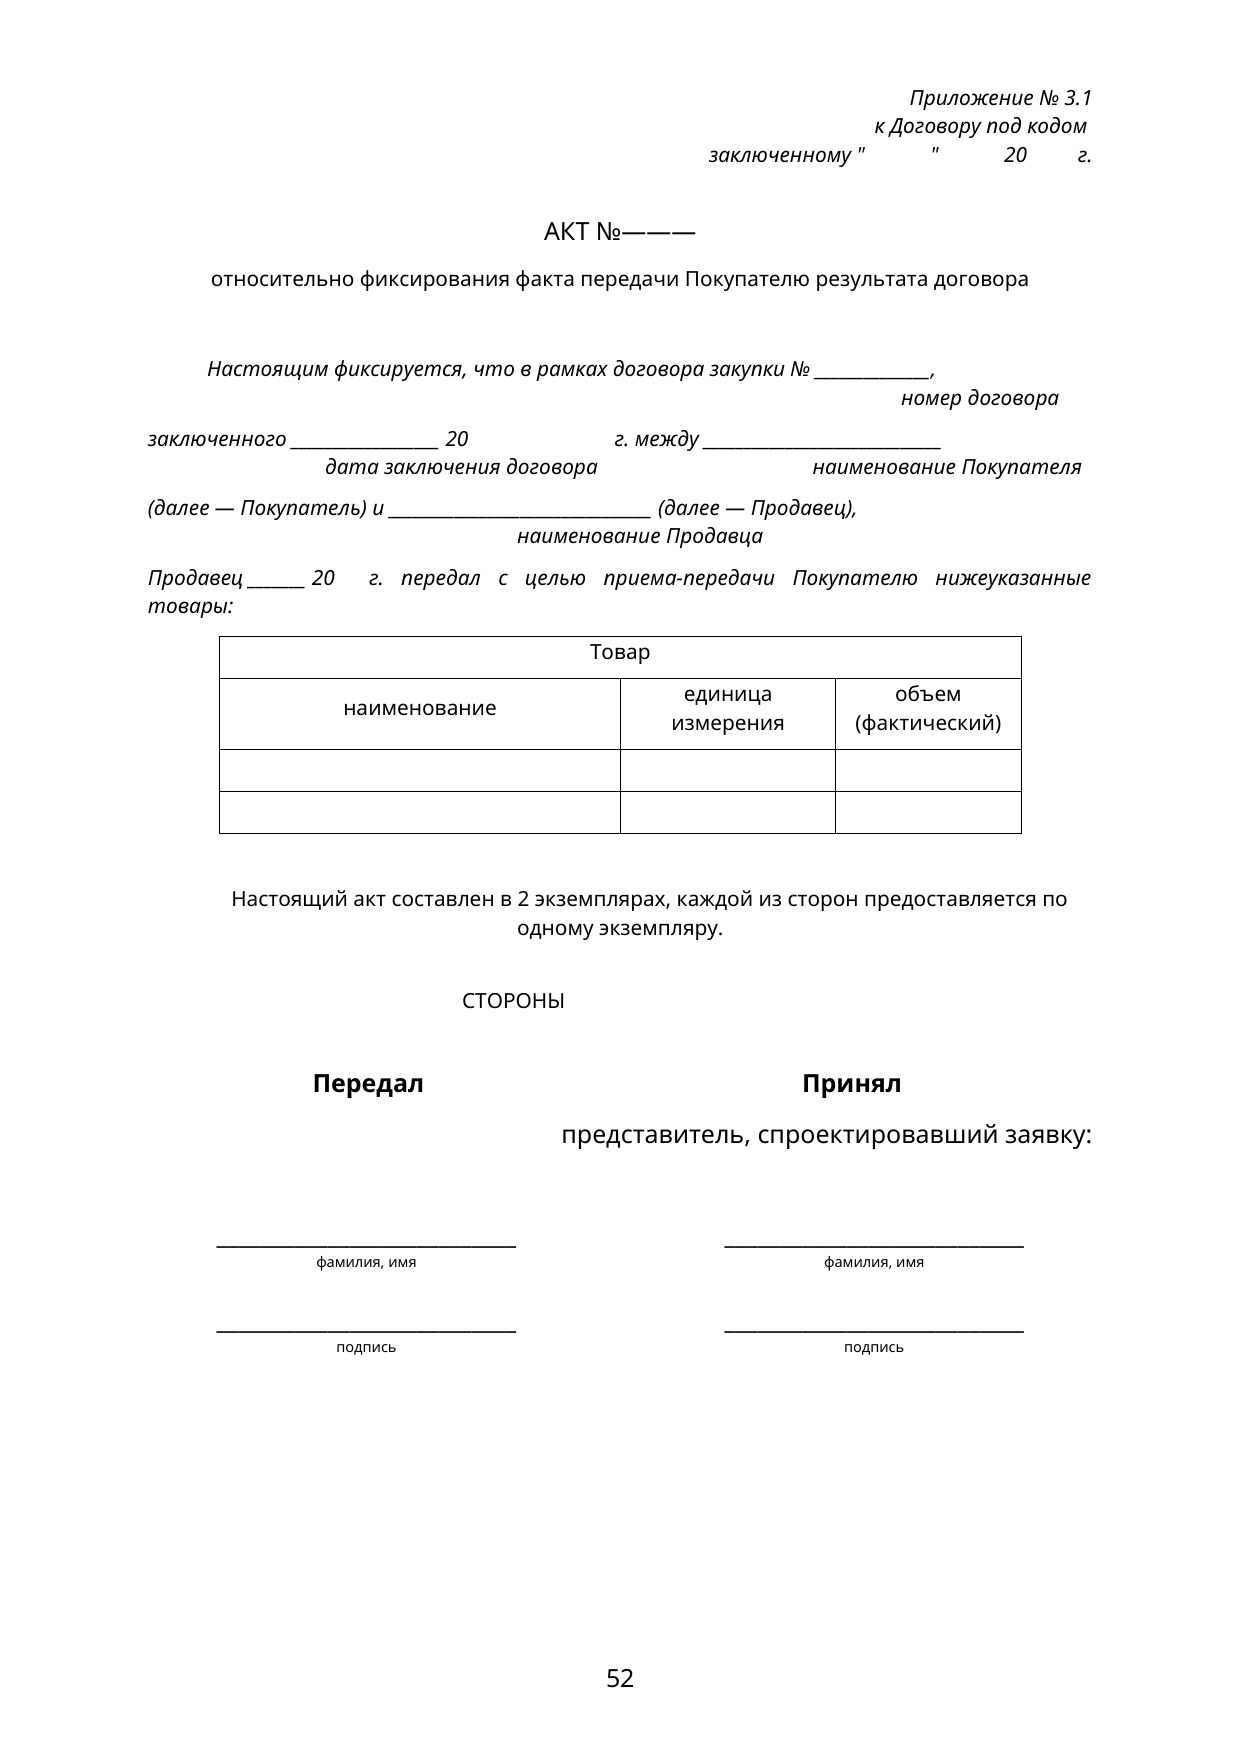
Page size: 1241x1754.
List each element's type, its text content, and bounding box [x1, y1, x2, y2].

table_cell [836, 792, 1021, 832]
table_cell наименование [220, 679, 620, 748]
table_header Передал [136, 1066, 600, 1116]
table_cell ___________________________ подпись [620, 1303, 1128, 1387]
table_cell [836, 750, 1021, 791]
text дата заключения договора наименование Покупателя [325, 452, 1130, 481]
table_header ___________________________ фамилия, имя [620, 1218, 1128, 1303]
text Продавец _______ 20 г. передал с целью приема-передачи Покупателю нижеуказанные товары: [148, 563, 1092, 619]
text Приложение № 3.1 [148, 83, 1092, 112]
table_cell [621, 750, 835, 791]
text (далее — Покупатель) и ________________________________ (далее — Продавец), [148, 493, 1093, 522]
table_cell [220, 792, 620, 832]
text Настоящим фиксируется, что в рамках договора закупки № ______________, [148, 354, 1092, 383]
text представитель, спроектировавший заявку: [148, 1116, 1092, 1151]
text Настоящий акт составлен в 2 экземплярах, каждой из сторон предоставляется по одному экземпляру. [148, 884, 1092, 941]
table_header Товар [220, 637, 1021, 678]
text АКТ №——— [148, 213, 1092, 248]
table_header Принял [600, 1066, 1104, 1116]
text номер договора [901, 383, 1092, 411]
text к Договору под кодом заключенному " " 20 г. [148, 112, 1092, 168]
text наименование Продавца [517, 522, 1130, 550]
table_cell единица измерения [621, 679, 835, 748]
table_cell объем (фактический) [836, 679, 1021, 748]
table_cell [220, 750, 620, 791]
table_cell [621, 792, 835, 832]
text СТОРОНЫ [148, 987, 1092, 1015]
table_cell ___________________________ подпись [112, 1303, 620, 1387]
table_header ___________________________ фамилия, имя [112, 1218, 620, 1303]
text заключенного __________________ 20 г. между _____________________________ [148, 424, 1092, 452]
text относительно фиксирования факта передачи Покупателю результата договора [148, 264, 1092, 293]
